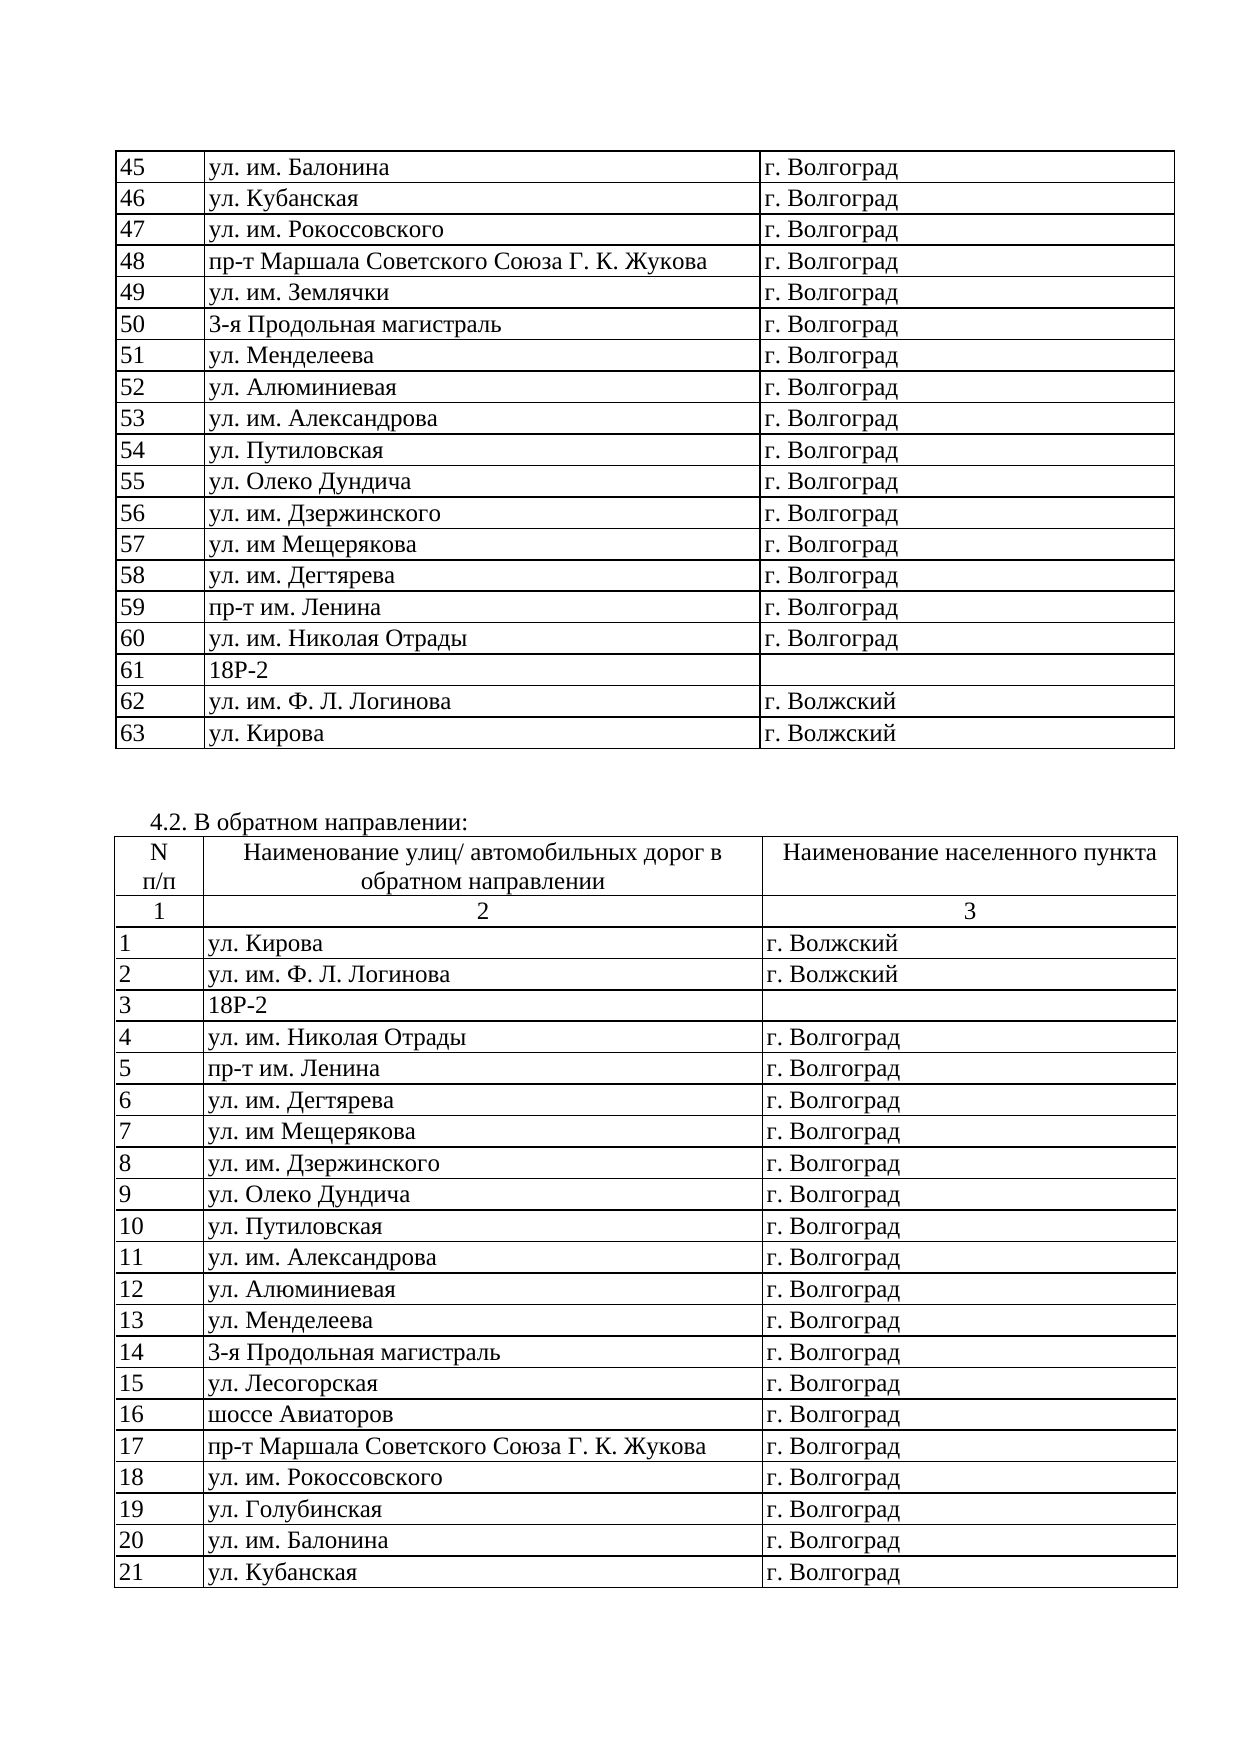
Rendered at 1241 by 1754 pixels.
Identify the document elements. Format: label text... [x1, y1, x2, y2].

table_cell пр-т Маршала Советского Союза Г. К. Жукова [204, 1431, 762, 1461]
table_cell 20 [115, 1525, 203, 1555]
table_cell 9 [115, 1179, 203, 1209]
table_cell г. Волгоград [763, 1398, 1177, 1429]
table_cell ул. Менделеева [205, 340, 759, 370]
table_cell 55 [117, 466, 204, 496]
table_cell г. Волжский [763, 958, 1177, 989]
table_cell ул. им Мещерякова [204, 1116, 762, 1146]
table_cell г. Волгоград [761, 340, 1174, 370]
table_cell 59 [117, 592, 204, 622]
table_header Наименование населенного пункта [763, 837, 1177, 894]
table_cell 48 [117, 246, 204, 276]
table_cell пр-т им. Ленина [204, 1053, 762, 1083]
table_cell 51 [117, 340, 204, 370]
table_cell г. Волгоград [763, 1492, 1177, 1524]
table_cell ул. Олеко Дундича [205, 466, 759, 496]
table_cell г. Волгоград [763, 1083, 1177, 1115]
table_cell ул. им. Дегтярева [205, 561, 759, 590]
table_cell 2 [115, 959, 203, 989]
table_cell 49 [117, 277, 204, 307]
table_cell 12 [115, 1273, 203, 1303]
table_cell 19 [115, 1493, 203, 1524]
table_cell г. Волгоград [763, 1272, 1177, 1303]
table_cell ул. Лесогорская [204, 1368, 762, 1398]
table_cell г. Волгоград [761, 152, 1174, 181]
table_cell шоссе Авиаторов [204, 1400, 762, 1429]
table_cell г. Волгоград [761, 372, 1174, 402]
table_cell г. Волжский [763, 926, 1177, 957]
table_cell ул. Алюминиевая [204, 1274, 762, 1303]
table_cell г. Волгоград [761, 592, 1174, 622]
table_cell 7 [115, 1116, 203, 1146]
table_cell 50 [117, 309, 204, 339]
table_cell [761, 655, 1174, 685]
table_cell 46 [117, 183, 204, 213]
table_cell 18Р-2 [205, 655, 759, 685]
table_cell 63 [117, 718, 204, 748]
table_cell ул. им. Дзержинского [204, 1148, 762, 1178]
table_cell 1 [115, 927, 203, 957]
table_cell ул. им. Александрова [205, 403, 759, 433]
table_cell ул. Кирова [204, 928, 762, 957]
table_cell 54 [117, 435, 204, 464]
table_cell г. Волгоград [763, 1429, 1177, 1461]
table_cell ул. Алюминиевая [205, 372, 759, 402]
table_cell 18 [115, 1462, 203, 1492]
table_cell 53 [117, 403, 204, 433]
table_cell ул. им Мещерякова [205, 529, 759, 559]
table_cell 3 [763, 895, 1177, 926]
table_cell 3-я Продольная магистраль [205, 309, 759, 339]
table_cell г. Волгоград [761, 498, 1174, 527]
table_cell ул. Кубанская [204, 1557, 762, 1587]
table_cell г. Волгоград [763, 1524, 1177, 1555]
table_cell ул. Путиловская [204, 1211, 762, 1241]
table_cell пр-т Маршала Советского Союза Г. К. Жукова [205, 246, 759, 276]
table_cell ул. Менделеева [204, 1305, 762, 1335]
table_cell 52 [117, 372, 204, 402]
table_cell 45 [117, 152, 204, 181]
table_cell 14 [115, 1336, 203, 1366]
table_cell г. Волгоград [761, 246, 1174, 276]
table_cell 17 [115, 1430, 203, 1461]
table_cell г. Волгоград [763, 1209, 1177, 1241]
table_cell 10 [115, 1210, 203, 1241]
table_cell г. Волгоград [763, 1555, 1177, 1587]
table_cell ул. Голубинская [204, 1494, 762, 1524]
table_cell 62 [117, 686, 204, 716]
table_cell г. Волгоград [763, 1178, 1177, 1209]
table_cell г. Волгоград [761, 277, 1174, 307]
table_cell г. Волгоград [763, 1115, 1177, 1146]
table_cell пр-т им. Ленина [205, 592, 759, 622]
table_cell ул. Олеко Дундича [204, 1179, 762, 1209]
table_cell 4 [115, 1021, 203, 1052]
table_cell 21 [115, 1556, 203, 1587]
table_cell ул. им. Александрова [204, 1242, 762, 1272]
table_header N п/п [115, 837, 203, 894]
table_cell [763, 989, 1177, 1020]
table_cell г. Волгоград [763, 1052, 1177, 1083]
table_cell г. Волгоград [763, 1461, 1177, 1492]
table_cell г. Волгоград [763, 1146, 1177, 1178]
table_cell г. Волгоград [761, 215, 1174, 244]
table_cell г. Волгоград [763, 1304, 1177, 1335]
table_cell ул. им. Ф. Л. Логинова [204, 959, 762, 989]
table_cell ул. Путиловская [205, 435, 759, 464]
table_cell 11 [115, 1242, 203, 1272]
table_cell 13 [115, 1305, 203, 1335]
table_cell г. Волгоград [761, 529, 1174, 559]
table_cell 58 [117, 561, 204, 590]
table_cell 3-я Продольная магистраль [204, 1337, 762, 1366]
table_cell ул. им. Николая Отрады [204, 1022, 762, 1052]
table_cell ул. им. Николая Отрады [205, 623, 759, 653]
table_cell 60 [117, 623, 204, 653]
table_cell ул. им. Дегтярева [204, 1085, 762, 1115]
table_cell 2 [204, 896, 762, 926]
table_cell г. Волжский [761, 718, 1174, 748]
table_cell ул. им. Балонина [205, 152, 759, 181]
table_cell 18Р-2 [204, 991, 762, 1020]
table_cell 3 [115, 990, 203, 1020]
table_cell г. Волгоград [763, 1335, 1177, 1366]
table_cell 6 [115, 1084, 203, 1115]
table_cell ул. Кубанская [205, 183, 759, 213]
table_cell 56 [117, 498, 204, 527]
table_cell 61 [117, 655, 204, 685]
table_cell ул. им. Землячки [205, 277, 759, 307]
table_cell г. Волжский [761, 686, 1174, 716]
table_cell ул. Кирова [205, 718, 759, 748]
table_cell ул. им. Дзержинского [205, 498, 759, 527]
table_cell г. Волгоград [763, 1366, 1177, 1398]
table_cell 15 [115, 1368, 203, 1398]
table_cell г. Волгоград [761, 183, 1174, 213]
table_cell г. Волгоград [761, 561, 1174, 590]
table_cell 57 [117, 529, 204, 559]
table_header Наименование улиц/ автомобильных дорог в обратном направлении [204, 837, 762, 894]
table_cell ул. им. Рокоссовского [204, 1462, 762, 1492]
table_cell г. Волгоград [763, 1020, 1177, 1052]
table_cell 16 [115, 1399, 203, 1429]
table_cell г. Волгоград [763, 1241, 1177, 1272]
table_cell 8 [115, 1147, 203, 1178]
table_cell г. Волгоград [761, 623, 1174, 653]
table_cell г. Волгоград [761, 309, 1174, 339]
table_cell ул. им. Балонина [204, 1525, 762, 1555]
text 4.2. В обратном направлении: [150, 807, 1090, 836]
table_cell г. Волгоград [761, 403, 1174, 433]
table_cell ул. им. Рокоссовского [205, 215, 759, 244]
table_cell г. Волгоград [761, 466, 1174, 496]
table_cell ул. им. Ф. Л. Логинова [205, 686, 759, 716]
table_cell г. Волгоград [761, 435, 1174, 464]
table_cell 47 [117, 215, 204, 244]
table_cell 1 [115, 896, 203, 926]
table_cell 5 [115, 1053, 203, 1083]
